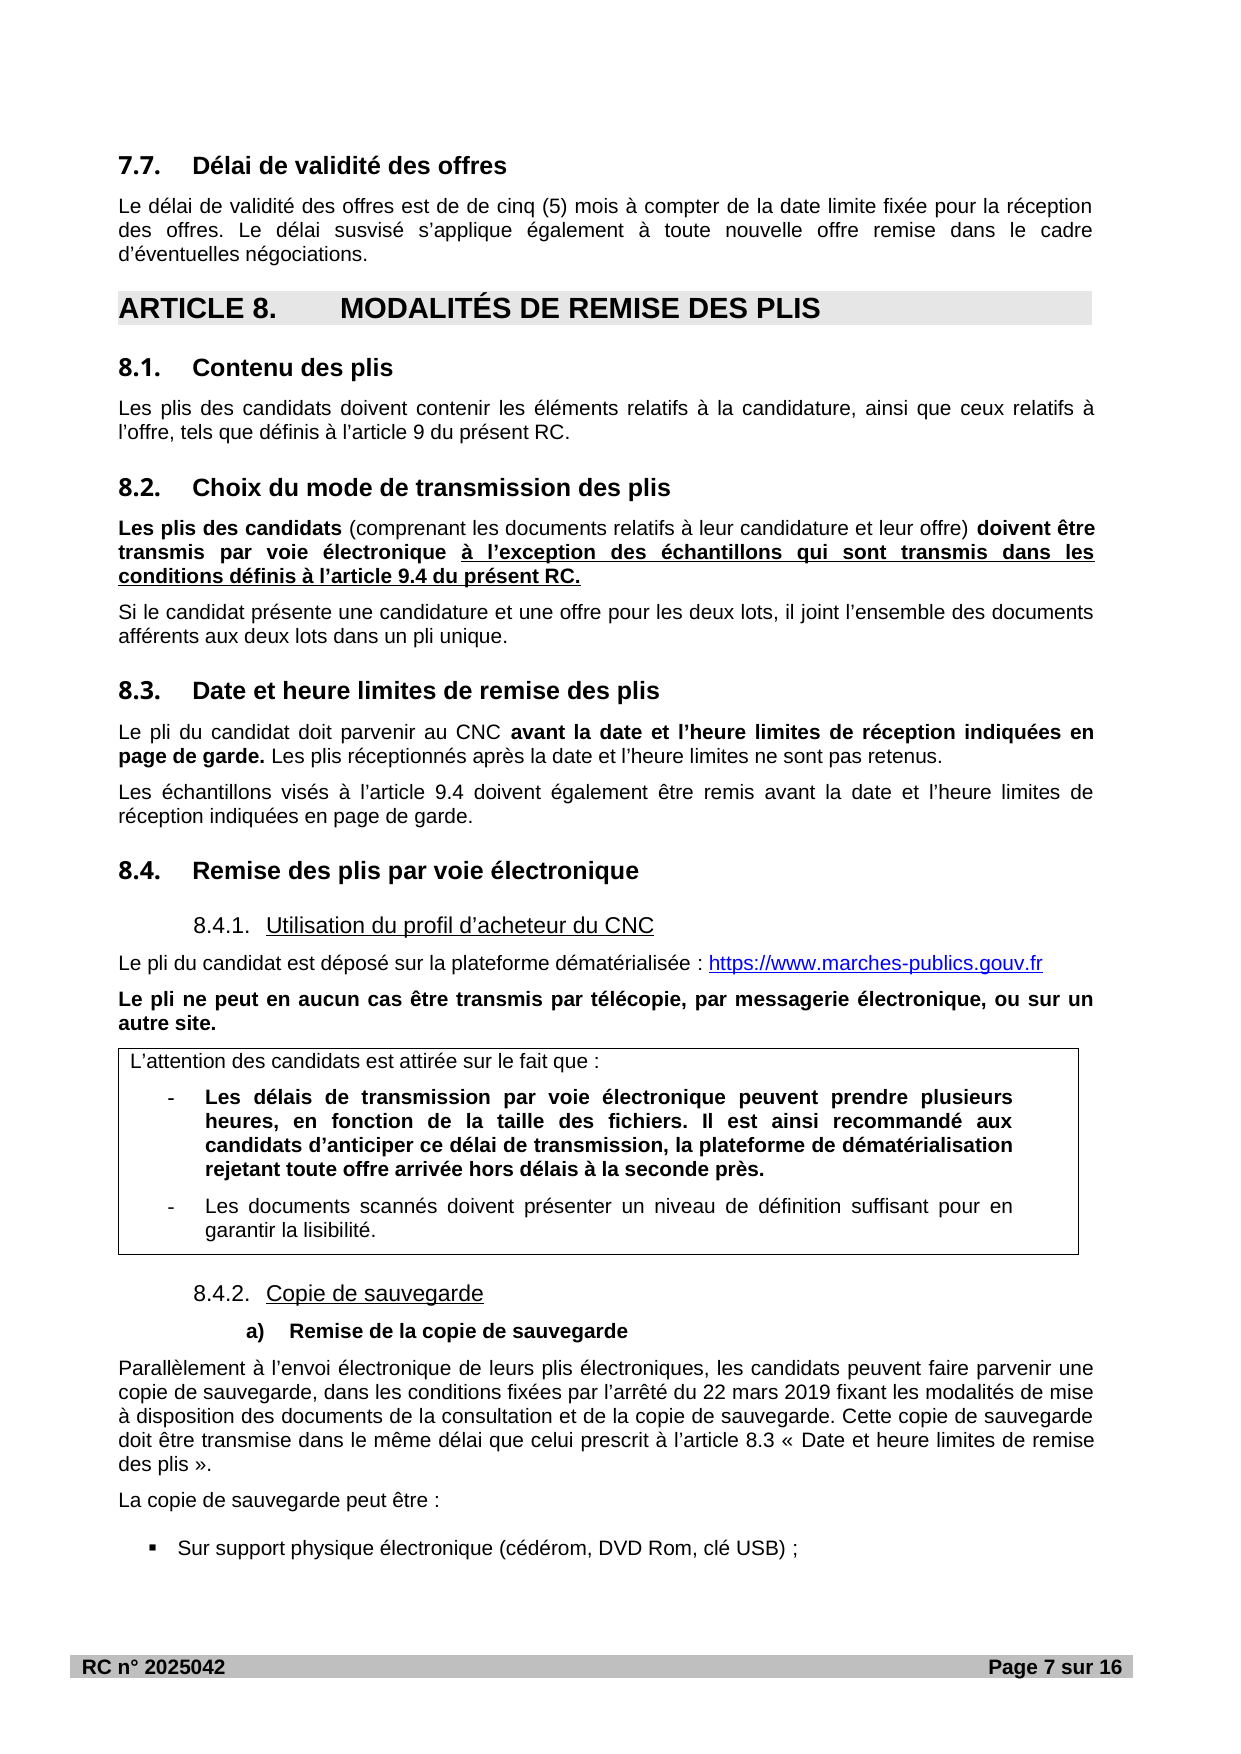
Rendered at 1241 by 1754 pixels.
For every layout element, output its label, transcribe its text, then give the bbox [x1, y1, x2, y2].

subtitle Modalités de remise des plis [118, 291, 1092, 325]
subtitle Date et heure limites de remise des plis [118, 673, 1092, 707]
text Les plis des candidats doivent contenir les éléments relatifs à la candidature, ainsi que ceux relatifs à l’offre, tels que définis à l’article 9 du présent RC. [118, 396, 1095, 444]
list Remise de la copie de sauvegarde [246, 1319, 1095, 1343]
table_header L’attention des candidats est attirée sur le fait que : Les délais de transmission par voie électronique peuvent prendre plusieurs heures, en fonction de la taille des fichiers. Il est ainsi recommandé aux candidats d’anticiper ce délai de transmission, la plateforme de dématérialisation rejetant toute offre arrivée hors délais à la seconde près. Les documents scannés doivent présenter un niveau de définition suffisant pour en garantir la lisibilité. [119, 1049, 1078, 1254]
subtitle Contenu des plis [118, 350, 1092, 384]
text Le pli du candidat doit parvenir au CNC avant la date et l’heure limites de réception indiquées en page de garde. Les plis réceptionnés après la date et l’heure limites ne sont pas retenus. [118, 719, 1095, 767]
text Le pli du candidat est déposé sur la plateforme dématérialisée : https://www.marches-publics.gouv.fr [118, 951, 1095, 975]
text Les plis des candidats (comprenant les documents relatifs à leur candidature et leur offre) doivent être transmis par voie électronique à l’exception des échantillons qui sont transmis dans les conditions définis à l’article 9.4 du présent RC. [118, 516, 1095, 588]
subtitle Utilisation du profil d’acheteur du CNC [193, 912, 1092, 938]
list Sur support physique électronique (cédérom, DVD Rom, clé USB) ; [148, 1536, 1094, 1560]
text Le délai de validité des offres est de de cinq (5) mois à compter de la date limite fixée pour la réception des offres. Le délai susvisé s’applique également à toute nouvelle offre remise dans le cadre d’éventuelles négociations. [118, 194, 1094, 266]
subtitle Remise des plis par voie électronique [118, 853, 1092, 887]
subtitle Copie de sauvegarde [193, 1280, 1092, 1307]
text La copie de sauvegarde peut être : [118, 1488, 1092, 1512]
subtitle Choix du mode de transmission des plis [118, 469, 1092, 503]
subtitle Délai de validité des offres [118, 148, 1092, 182]
text Si le candidat présente une candidature et une offre pour les deux lots, il joint l’ensemble des documents afférents aux deux lots dans un pli unique. [118, 600, 1095, 648]
text Les échantillons visés à l’article 9.4 doivent également être remis avant la date et l’heure limites de réception indiquées en page de garde. [118, 780, 1095, 828]
text Le pli ne peut en aucun cas être transmis par télécopie, par messagerie électronique, ou sur un autre site. [118, 987, 1095, 1035]
text Parallèlement à l’envoi électronique de leurs plis électroniques, les candidats peuvent faire parvenir une copie de sauvegarde, dans les conditions fixées par l’arrêté du 22 mars 2019 fixant les modalités de mise à disposition des documents de la consultation et de la copie de sauvegarde. Cette copie de sauvegarde doit être transmise dans le même délai que celui prescrit à l’article 8.3 « Date et heure limites de remise des plis ». [118, 1356, 1095, 1476]
